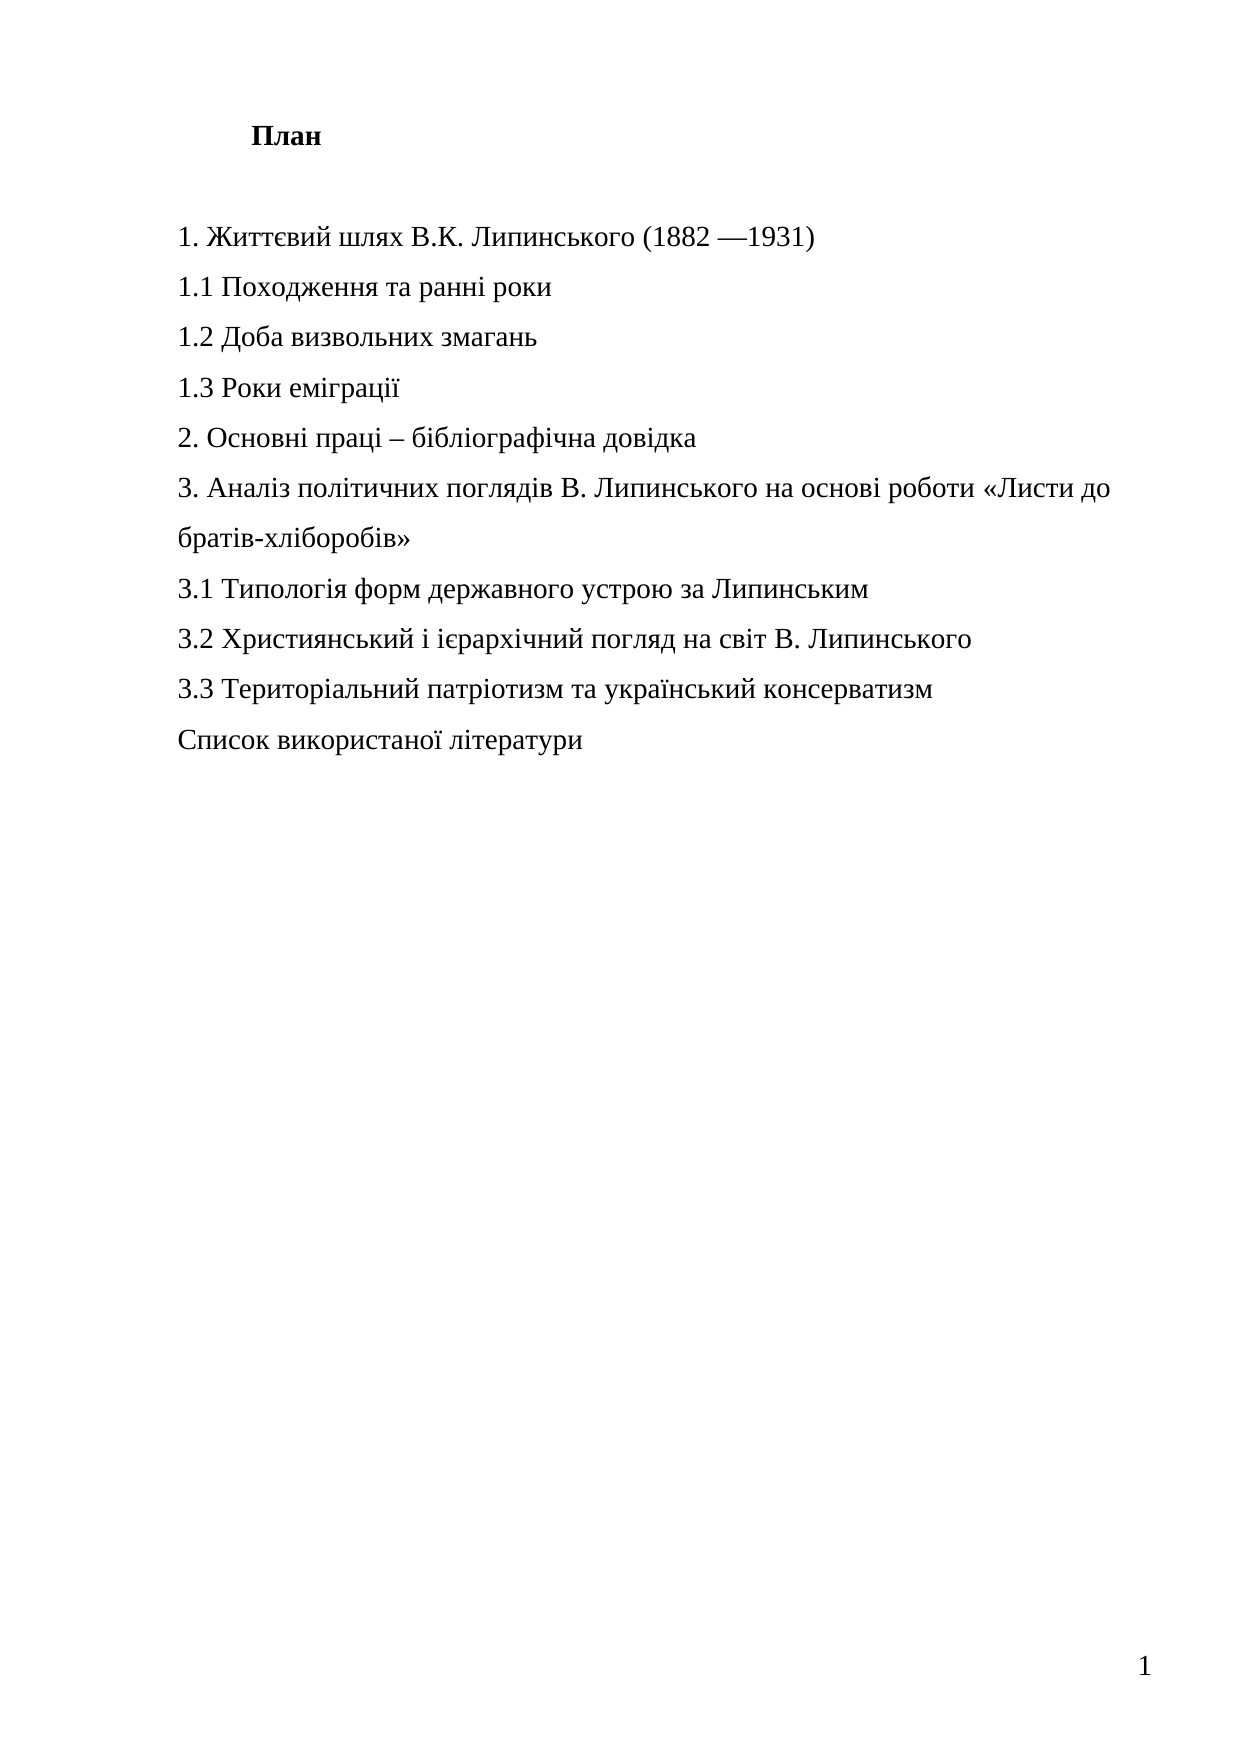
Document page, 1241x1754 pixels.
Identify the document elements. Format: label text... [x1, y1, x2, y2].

subtitle План [177, 118, 1152, 152]
text 3. Аналіз політичних поглядів В. Липинського на основі роботи «Листи до братів-хліборобів» 14 [177, 470, 1152, 554]
text 3.2 Християнський і ієрархічний погляд на світ В. Липинського 19 [177, 621, 1152, 655]
text 1.2 Доба визвольних змагань 7 [177, 319, 1152, 353]
text 3.3 Територіальний патріотизм та український консерватизм 22 [177, 672, 1152, 705]
text 1. Життєвий шлях В.К. Липинського (1882 —1931) 2 [177, 219, 1152, 252]
text 1.3 Роки еміграції 10 [177, 370, 1152, 403]
text 1.1 Походження та ранні роки 2 [177, 269, 1152, 303]
text 3.1 Типологія форм державного устрою за Липинським 17 [177, 571, 1152, 604]
text Список використаної літератури 25 [177, 722, 1152, 755]
text 2. Основні праці – бібліографічна довідка 13 [177, 420, 1152, 453]
